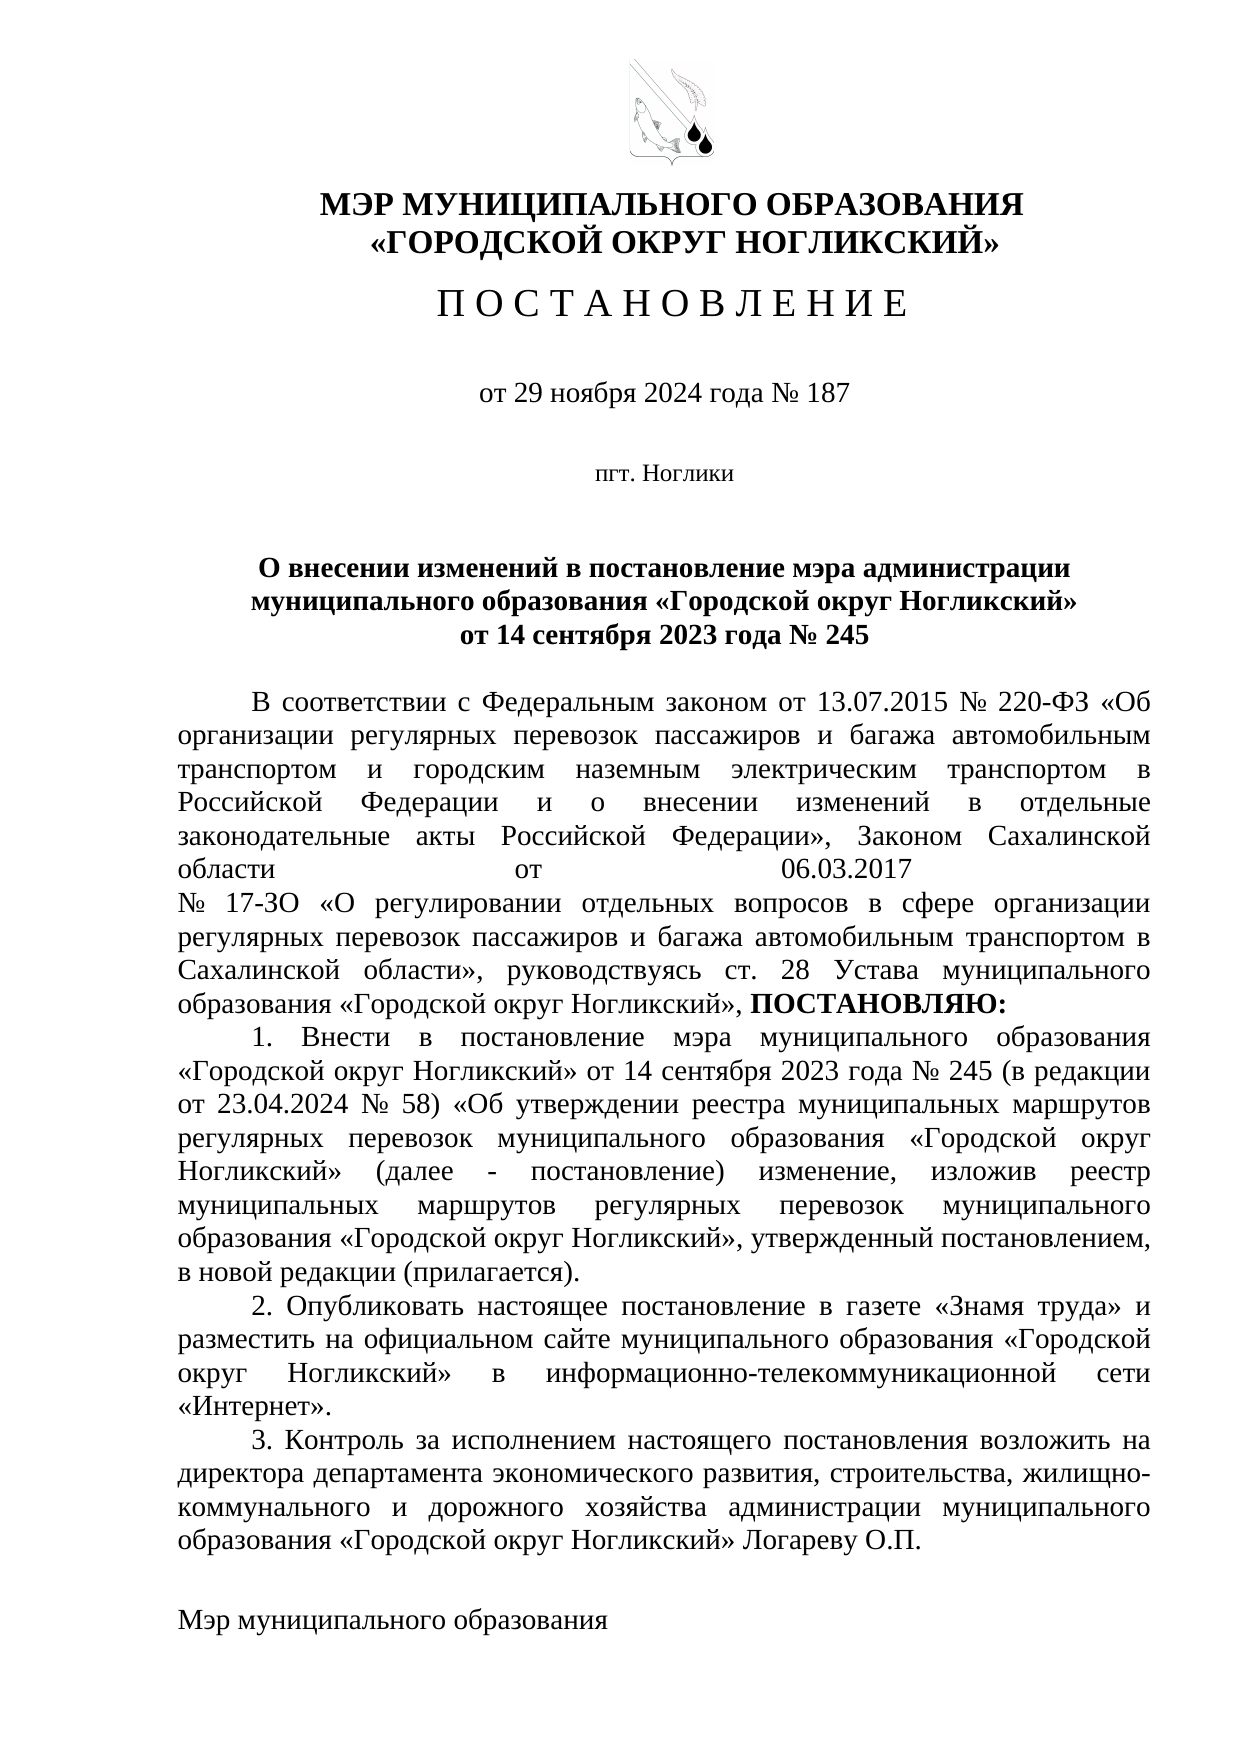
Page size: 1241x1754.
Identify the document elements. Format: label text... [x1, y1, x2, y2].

list 1. Внести в постановление мэра муниципального образования «Городской округ Ногликский» от 14 сентября 2023 года № 245 (в редакции от 23.04.2024 № 58) «Об утверждении реестра муниципальных маршрутов регулярных перевозок муниципального образования «Городской округ Ногликский» (далее - постановление) изменение, изложив реестр муниципальных маршрутов регулярных перевозок муниципального образования «Городской округ Ногликский», утвержденный постановлением, в новой редакции (прилагается). [177, 1019, 1152, 1288]
text Мэр муниципального образования [177, 1602, 1152, 1636]
text муниципального образования «Городской округ Ногликский» [177, 583, 1152, 617]
text от № [177, 375, 1152, 408]
picture [629, 59, 714, 166]
text пгт. Ноглики [177, 458, 1152, 487]
list 2. Опубликовать настоящее постановление в газете «Знамя труда» и разместить на официальном сайте муниципального образования «Городской округ Ногликский» в информационно-телекоммуникационной сети «Интернет». [177, 1288, 1152, 1422]
text от 14 сентября 2023 года № 245 [177, 617, 1152, 650]
table_header МЭР МУНИЦИПАЛЬНОГО ОБРАЗОВАНИЯ «ГОРОДСКОЙ ОКРУГ НОГЛИКСКИЙ» П О С Т А Н О В Л Е Н И Е [177, 59, 1167, 325]
text 3. Контроль за исполнением настоящего постановления возложить на директора департамента экономического развития, строительства, жилищно-коммунального и дорожного хозяйства администрации муниципального образования «Городской округ Ногликский» Логареву О.П. [177, 1422, 1152, 1556]
text В соответствии с Федеральным законом от 13.07.2015 № 220-ФЗ «Об организации регулярных перевозок пассажиров и багажа автомобильным транспортом и городским наземным электрическим транспортом в Российской Федерации и о внесении изменений в отдельные законодательные акты Российской Федерации», Законом Сахалинской области от 06.03.2017 № 17-ЗО «О регулировании отдельных вопросов в сфере организации регулярных перевозок пассажиров и багажа автомобильным транспортом в Сахалинской области», руководствуясь ст. 28 Устава муниципального образования «Городской округ Ногликский», ПОСТАНОВЛЯЮ: [177, 684, 1152, 1019]
text О внесении изменений в постановление мэра администрации [177, 550, 1152, 583]
